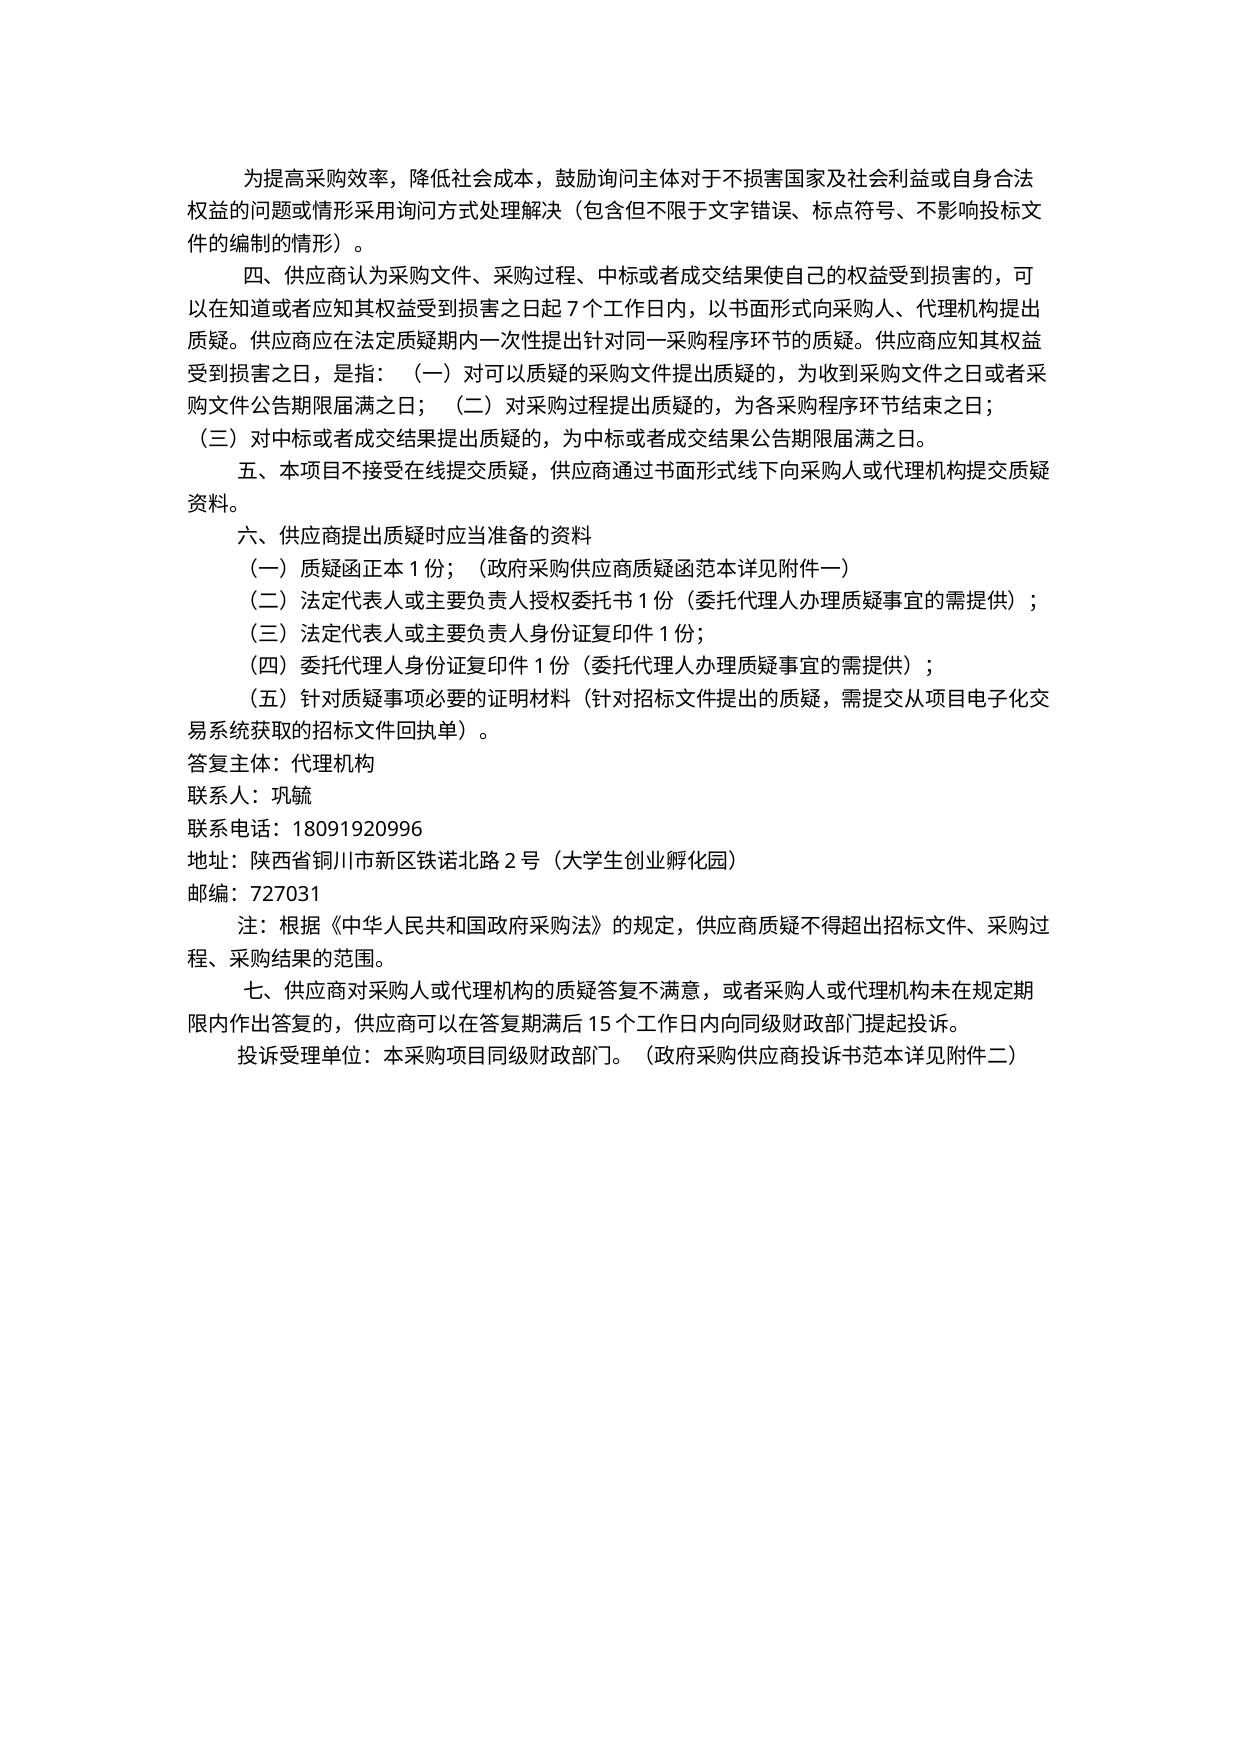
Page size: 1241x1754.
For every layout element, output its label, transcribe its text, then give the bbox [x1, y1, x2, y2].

text 为提高采购效率，降低社会成本，鼓励询问主体对于不损害国家及社会利益或自身合法权益的问题或情形采用询问方式处理解决（包含但不限于文字错误、标点符号、不影响投标文件的编制的情形）。 [187, 162, 1053, 259]
text 地址：陕西省铜川市新区铁诺北路2号（大学生创业孵化园） [187, 844, 1053, 877]
text （二）法定代表人或主要负责人授权委托书1份（委托代理人办理质疑事宜的需提供）； [187, 584, 1053, 617]
text 联系电话：18091920996 [187, 812, 1053, 844]
text 四、供应商认为采购文件、采购过程、中标或者成交结果使自己的权益受到损害的，可以在知道或者应知其权益受到损害之日起7个工作日内，以书面形式向采购人、代理机构提出质疑。供应商应在法定质疑期内一次性提出针对同一采购程序环节的质疑。供应商应知其权益受到损害之日，是指： （一）对可以质疑的采购文件提出质疑的，为收到采购文件之日或者采购文件公告期限届满之日； （二）对采购过程提出质疑的，为各采购程序环节结束之日； （三）对中标或者成交结果提出质疑的，为中标或者成交结果公告期限届满之日。 [187, 259, 1053, 454]
text （三）法定代表人或主要负责人身份证复印件1份； [187, 617, 1053, 649]
text 答复主体：代理机构 [187, 747, 1053, 779]
text （五）针对质疑事项必要的证明材料（针对招标文件提出的质疑，需提交从项目电子化交易系统获取的招标文件回执单）。 [187, 682, 1053, 747]
text 五、本项目不接受在线提交质疑，供应商通过书面形式线下向采购人或代理机构提交质疑资料。 [187, 454, 1053, 519]
text 邮编：727031 [187, 877, 1053, 909]
text 注：根据《中华人民共和国政府采购法》的规定，供应商质疑不得超出招标文件、采购过程、采购结果的范围。 [187, 909, 1053, 974]
text 七、供应商对采购人或代理机构的质疑答复不满意，或者采购人或代理机构未在规定期限内作出答复的，供应商可以在答复期满后15个工作日内向同级财政部门提起投诉。 [187, 974, 1053, 1039]
text 联系人：巩毓 [187, 779, 1053, 812]
text （一）质疑函正本1份；（政府采购供应商质疑函范本详见附件一） [187, 552, 1053, 584]
text 投诉受理单位：本采购项目同级财政部门。（政府采购供应商投诉书范本详见附件二） [187, 1039, 1053, 1072]
text （四）委托代理人身份证复印件1份（委托代理人办理质疑事宜的需提供）； [187, 649, 1053, 682]
text 六、供应商提出质疑时应当准备的资料 [187, 519, 1053, 552]
